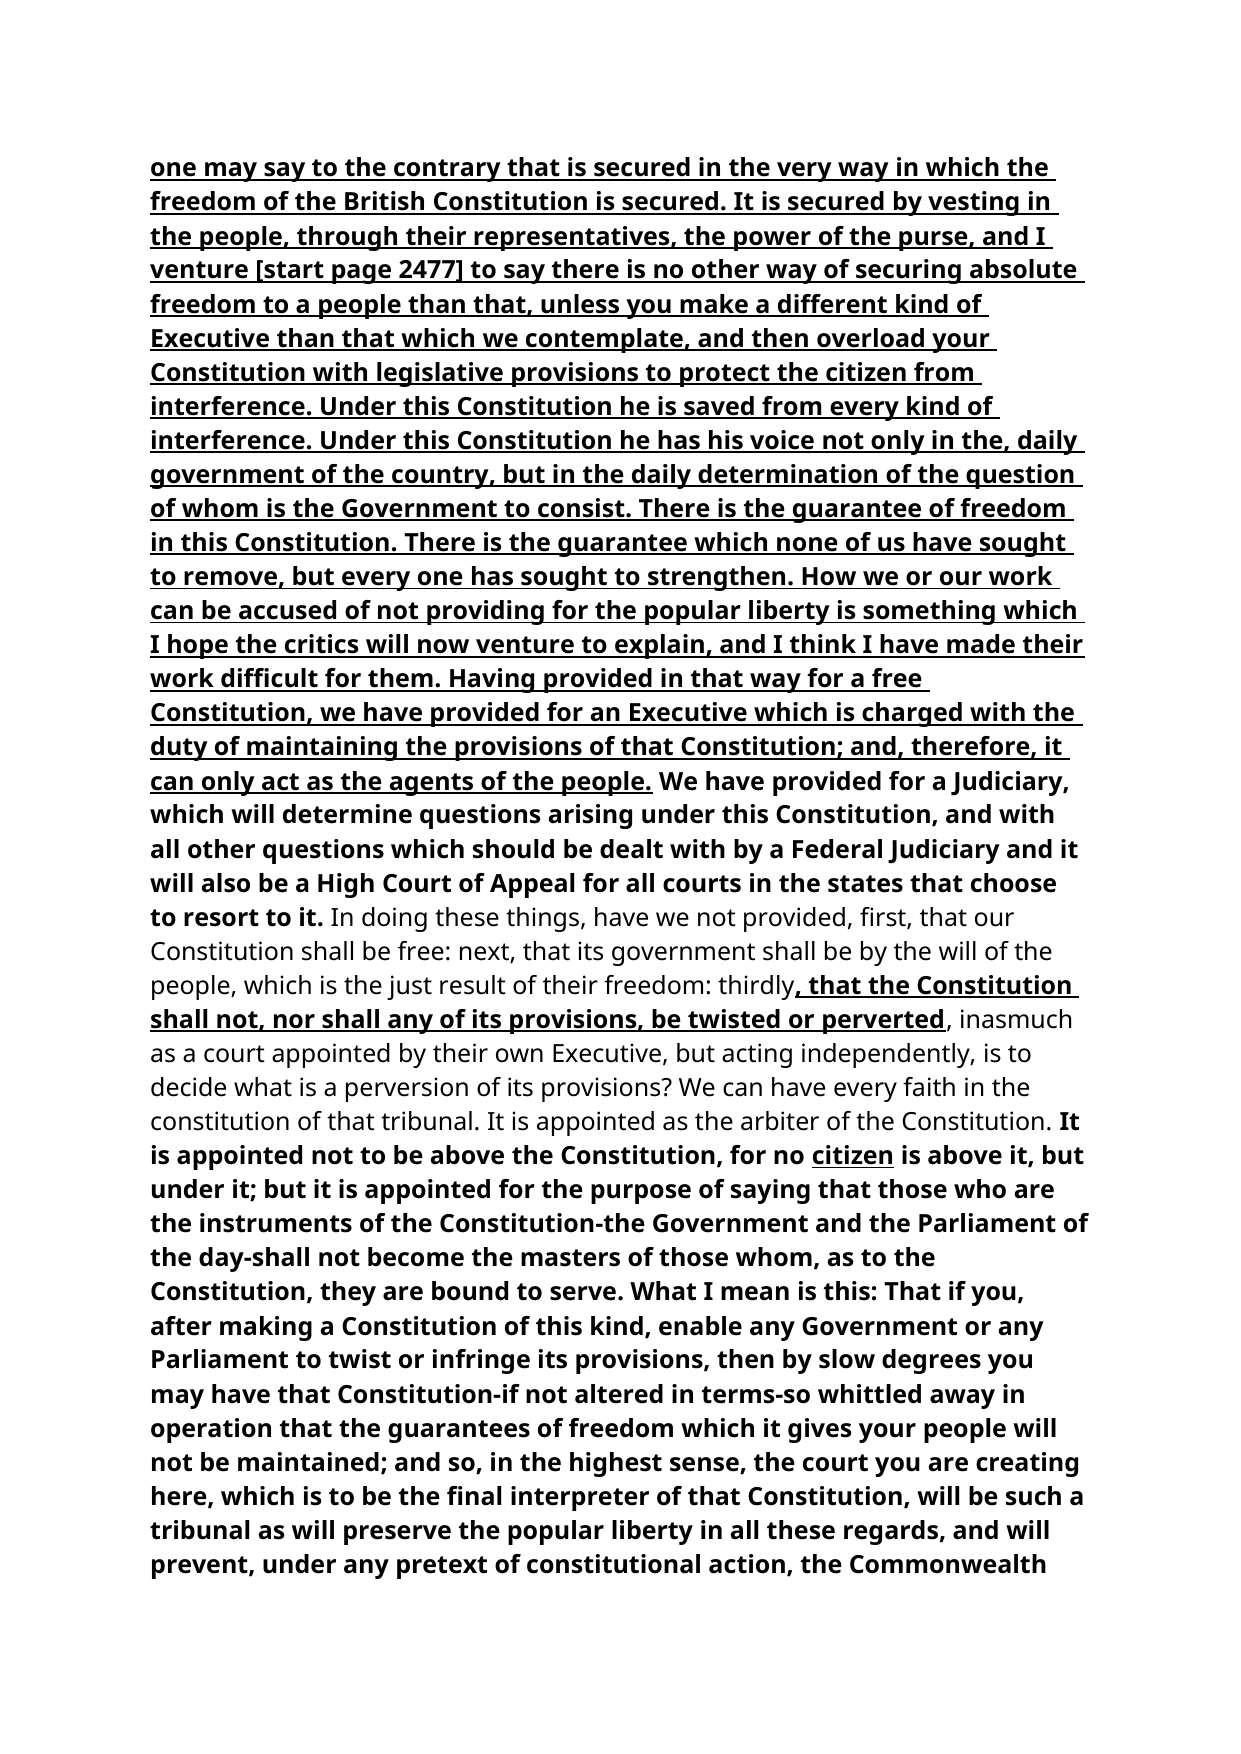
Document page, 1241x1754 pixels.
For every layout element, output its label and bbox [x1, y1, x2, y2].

text [150, 150, 1090, 1581]
